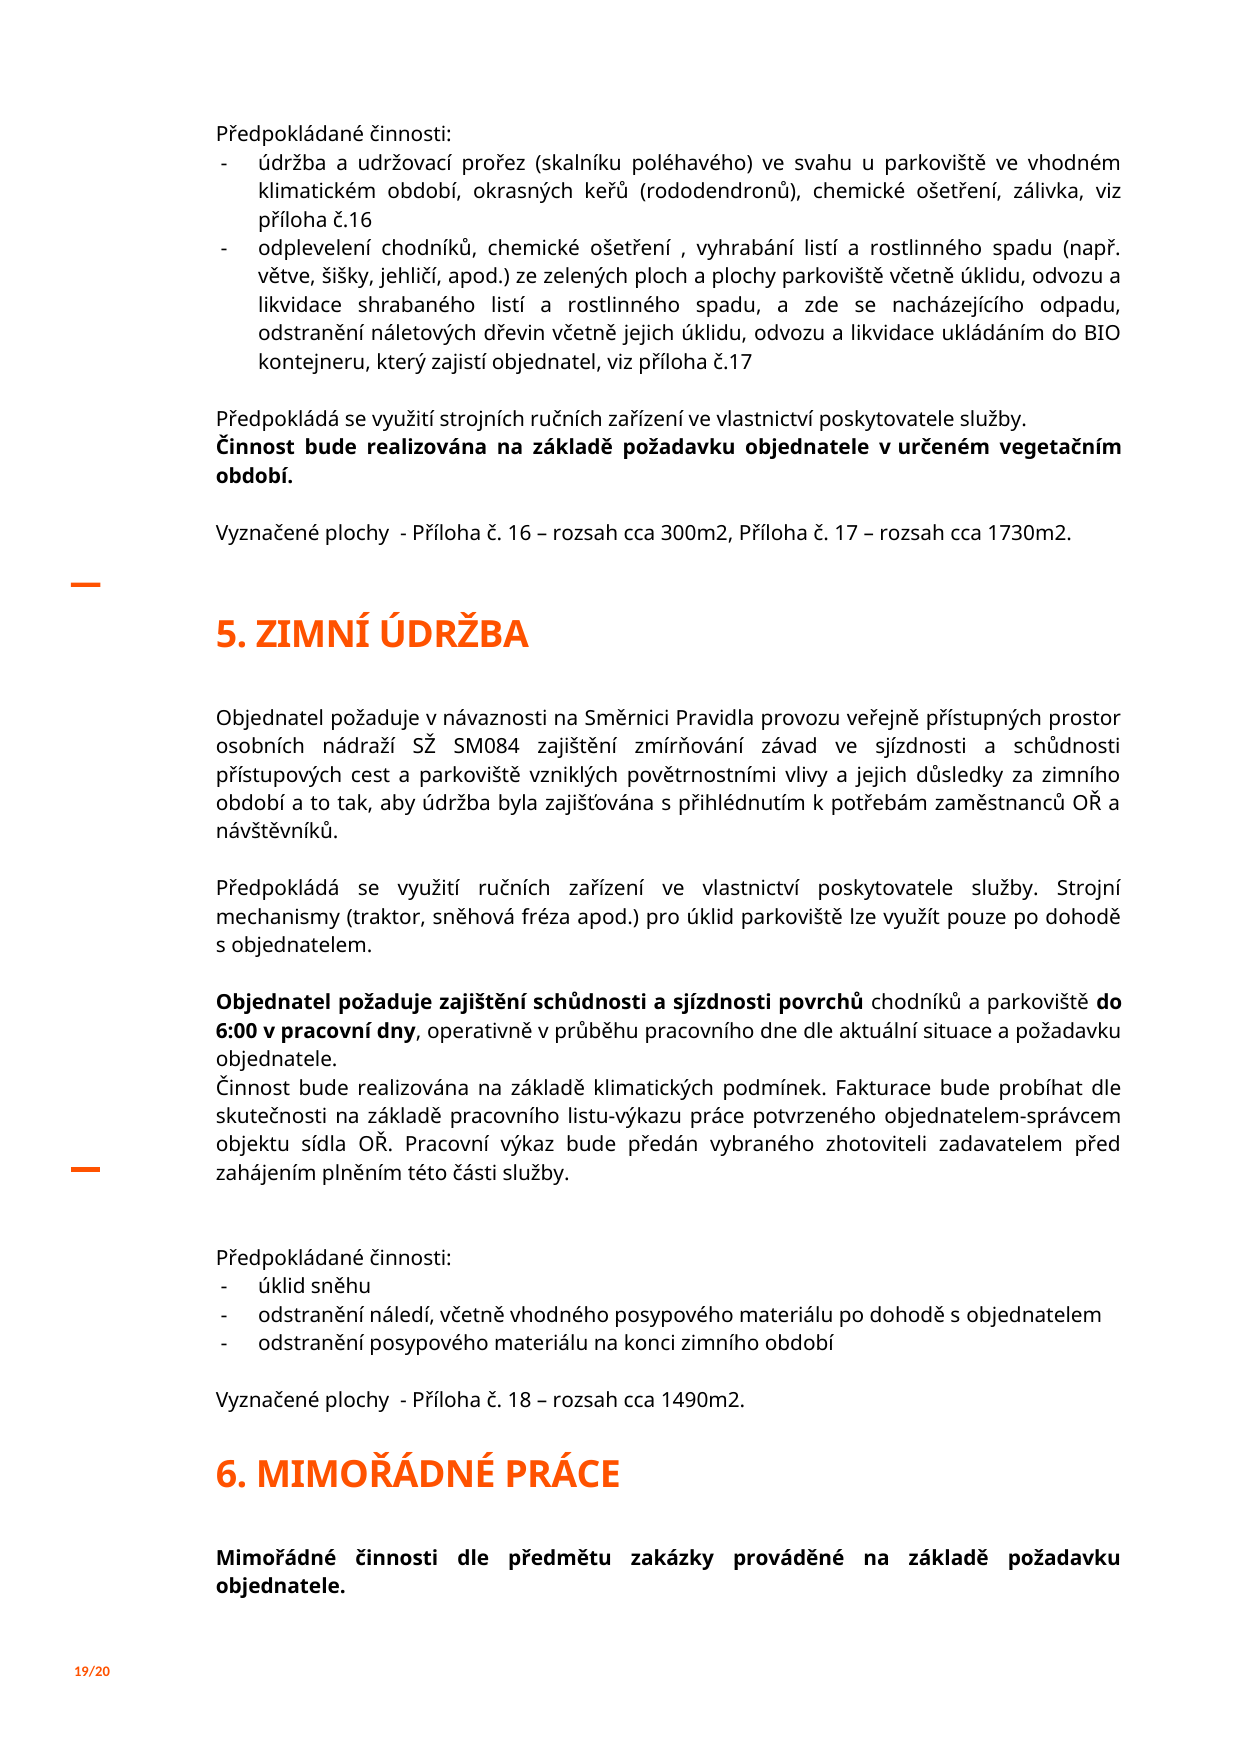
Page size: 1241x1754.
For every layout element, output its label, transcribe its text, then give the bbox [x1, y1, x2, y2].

text Objednatel požaduje v návaznosti na Směrnici Pravidla provozu veřejně přístupných prostor osobních nádraží SŽ SM084 zajištění zmírňování závad ve sjízdnosti a schůdnosti přístupových cest a parkoviště vzniklých povětrnostními vlivy a jejich důsledky za zimního období a to tak, aby údržba byla zajišťována s přihlédnutím k potřebám zaměstnanců OŘ a návštěvníků. [216, 703, 1122, 845]
subtitle 6. MIMOŘÁDNÉ PRÁCE [216, 1447, 1122, 1498]
text Mimořádné činnosti dle předmětu zakázky prováděné na základě požadavku objednatele. [216, 1543, 1122, 1599]
text Předpokládá se využití strojních ručních zařízení ve vlastnictví poskytovatele služby. [216, 404, 1122, 432]
text Předpokládané činnosti: [216, 1243, 1122, 1272]
list odplevelení chodníků, chemické ošetření , vyhrabání listí a rostlinného spadu (např. větve, šišky, jehličí, apod.) ze zelených ploch a plochy parkoviště včetně úklidu, odvozu a likvidace shrabaného listí a rostlinného spadu, a zde se nacházejícího odpadu, odstranění náletových dřevin včetně jejich úklidu, odvozu a likvidace ukládáním do BIO kontejneru, který zajistí objednatel, viz příloha č.17 [220, 233, 1122, 375]
text Objednatel požaduje zajištění schůdnosti a sjízdnosti povrchů chodníků a parkoviště do 6:00 v pracovní dny, operativně v průběhu pracovního dne dle aktuální situace a požadavku objednatele. [216, 987, 1122, 1073]
text Předpokládá se využití ručních zařízení ve vlastnictví poskytovatele služby. Strojní mechanismy (traktor, sněhová fréza apod.) pro úklid parkoviště lze využít pouze po dohodě s objednatelem. [216, 873, 1122, 959]
list odstranění náledí, včetně vhodného posypového materiálu po dohodě s objednatelem [220, 1300, 1122, 1328]
list údržba a udržovací prořez (skalníku poléhavého) ve svahu u parkoviště ve vhodném klimatickém období, okrasných keřů (rododendronů), chemické ošetření, zálivka, viz příloha č.16 [220, 148, 1122, 233]
text Činnost bude realizována na základě klimatických podmínek. Fakturace bude probíhat dle skutečnosti na základě pracovního listu-výkazu práce potvrzeného objednatelem-správcem objektu sídla OŘ. Pracovní výkaz bude předán vybraného zhotoviteli zadavatelem před zahájením plněním této části služby. [216, 1073, 1122, 1186]
subtitle 5. ZIMNÍ ÚDRŽBA [216, 608, 1122, 659]
text Činnost bude realizována na základě požadavku objednatele v určeném vegetačním období. [216, 432, 1122, 489]
text Vyznačené plochy - Příloha č. 18 – rozsah cca 1490m2. [216, 1385, 1122, 1414]
text Předpokládané činnosti: [216, 119, 1122, 148]
list úklid sněhu [220, 1272, 1122, 1300]
text Vyznačené plochy - Příloha č. 16 – rozsah cca 300m2, Příloha č. 17 – rozsah cca 1730m2. [216, 518, 1122, 546]
list odstranění posypového materiálu na konci zimního období [220, 1328, 1122, 1357]
